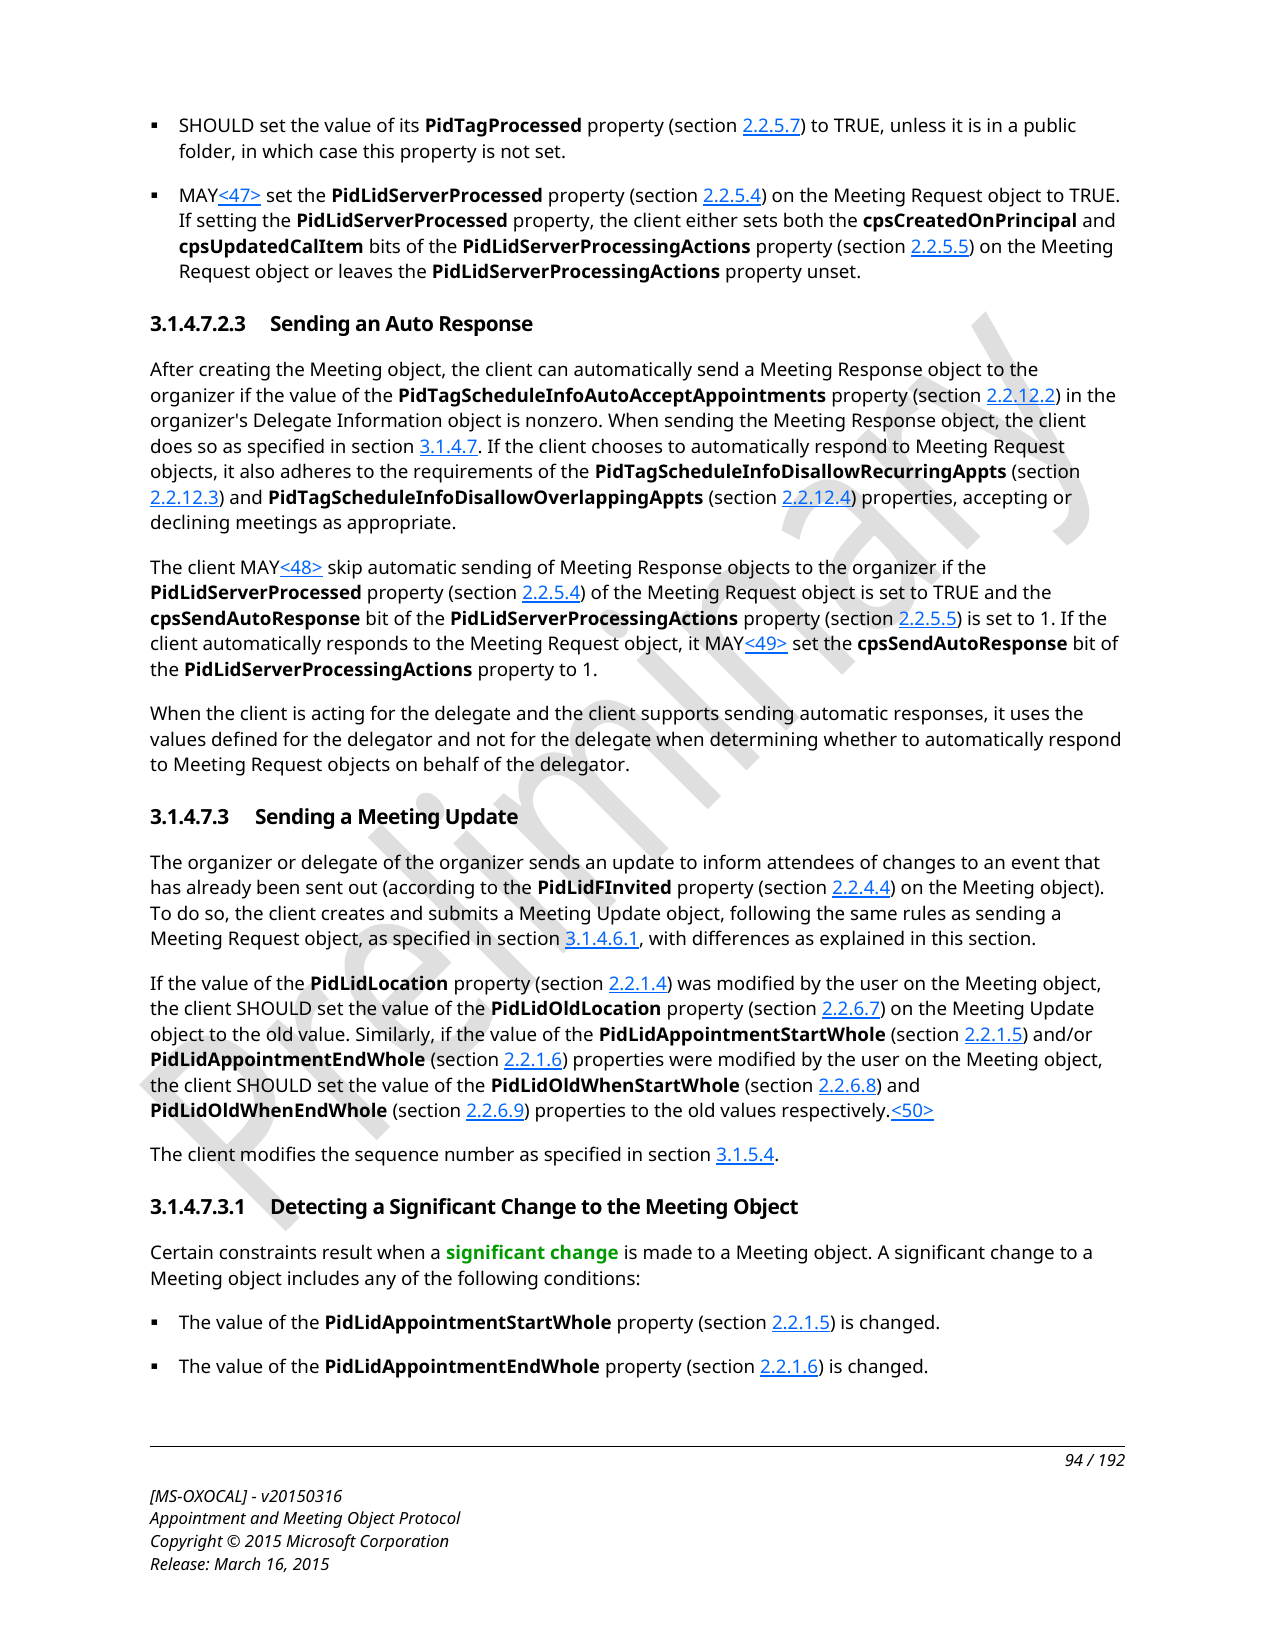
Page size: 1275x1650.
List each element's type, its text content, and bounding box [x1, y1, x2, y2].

text The client modifies the sequence number as specified in section 3.1.5.4. [150, 1142, 1125, 1167]
list The value of the PidLidAppointmentStartWhole property (section 2.2.1.5) is changed. [150, 1309, 1125, 1335]
text The client MAY<48> skip automatic sending of Meeting Response objects to the organizer if the PidLidServerProcessed property (section 2.2.5.4) of the Meeting Request object is set to TRUE and the cpsSendAutoResponse bit of the PidLidServerProcessingActions property (section 2.2.5.5) is set to 1. If the client automatically responds to the Meeting Request object, it MAY<49> set the cpsSendAutoResponse bit of the PidLidServerProcessingActions property to 1. [150, 554, 1125, 682]
text If the value of the PidLidLocation property (section 2.2.1.4) was modified by the user on the Meeting object, the client SHOULD set the value of the PidLidOldLocation property (section 2.2.6.7) on the Meeting Update object to the old value. Similarly, if the value of the PidLidAppointmentStartWhole (section 2.2.1.5) and/or PidLidAppointmentEndWhole (section 2.2.1.6) properties were modified by the user on the Meeting object, the client SHOULD set the value of the PidLidOldWhenStartWhole (section 2.2.6.8) and PidLidOldWhenEndWhole (section 2.2.6.9) properties to the old values respectively.<50> [150, 970, 1125, 1123]
list SHOULD set the value of its PidTagProcessed property (section 2.2.5.7) to TRUE, unless it is in a public folder, in which case this property is not set. [150, 112, 1125, 163]
text When the client is acting for the delegate and the client supports sending automatic responses, it uses the values defined for the delegator and not for the delegate when determining whether to automatically respond to Meeting Request objects on behalf of the delegator. [150, 700, 1125, 777]
subtitle Sending a Meeting Update [150, 802, 1125, 830]
subtitle Detecting a Significant Change to the Meeting Object [150, 1192, 1125, 1221]
list MAY<47> set the PidLidServerProcessed property (section 2.2.5.4) on the Meeting Request object to TRUE. If setting the PidLidServerProcessed property, the client either sets both the cpsCreatedOnPrincipal and cpsUpdatedCalItem bits of the PidLidServerProcessingActions property (section 2.2.5.5) on the Meeting Request object or leaves the PidLidServerProcessingActions property unset. [150, 182, 1125, 284]
text After creating the Meeting object, the client can automatically send a Meeting Response object to the organizer if the value of the PidTagScheduleInfoAutoAcceptAppointments property (section 2.2.12.2) in the organizer's Delegate Information object is nonzero. When sending the Meeting Response object, the client does so as specified in section 3.1.4.7. If the client chooses to automatically respond to Meeting Request objects, it also adheres to the requirements of the PidTagScheduleInfoDisallowRecurringAppts (section 2.2.12.3) and PidTagScheduleInfoDisallowOverlappingAppts (section 2.2.12.4) properties, accepting or declining meetings as appropriate. [150, 357, 1125, 535]
text Certain constraints result when a significant change is made to a Meeting object. A significant change to a Meeting object includes any of the following conditions: [150, 1239, 1125, 1291]
subtitle Sending an Auto Response [150, 309, 1125, 338]
list The value of the PidLidAppointmentEndWhole property (section 2.2.1.6) is changed. [150, 1353, 1125, 1379]
text The organizer or delegate of the organizer sends an update to inform attendees of changes to an event that has already been sent out (according to the PidLidFInvited property (section 2.2.4.4) on the Meeting object). To do so, the client creates and submits a Meeting Update object, following the same rules as sending a Meeting Request object, as specified in section 3.1.4.6.1, with differences as explained in this section. [150, 849, 1125, 951]
